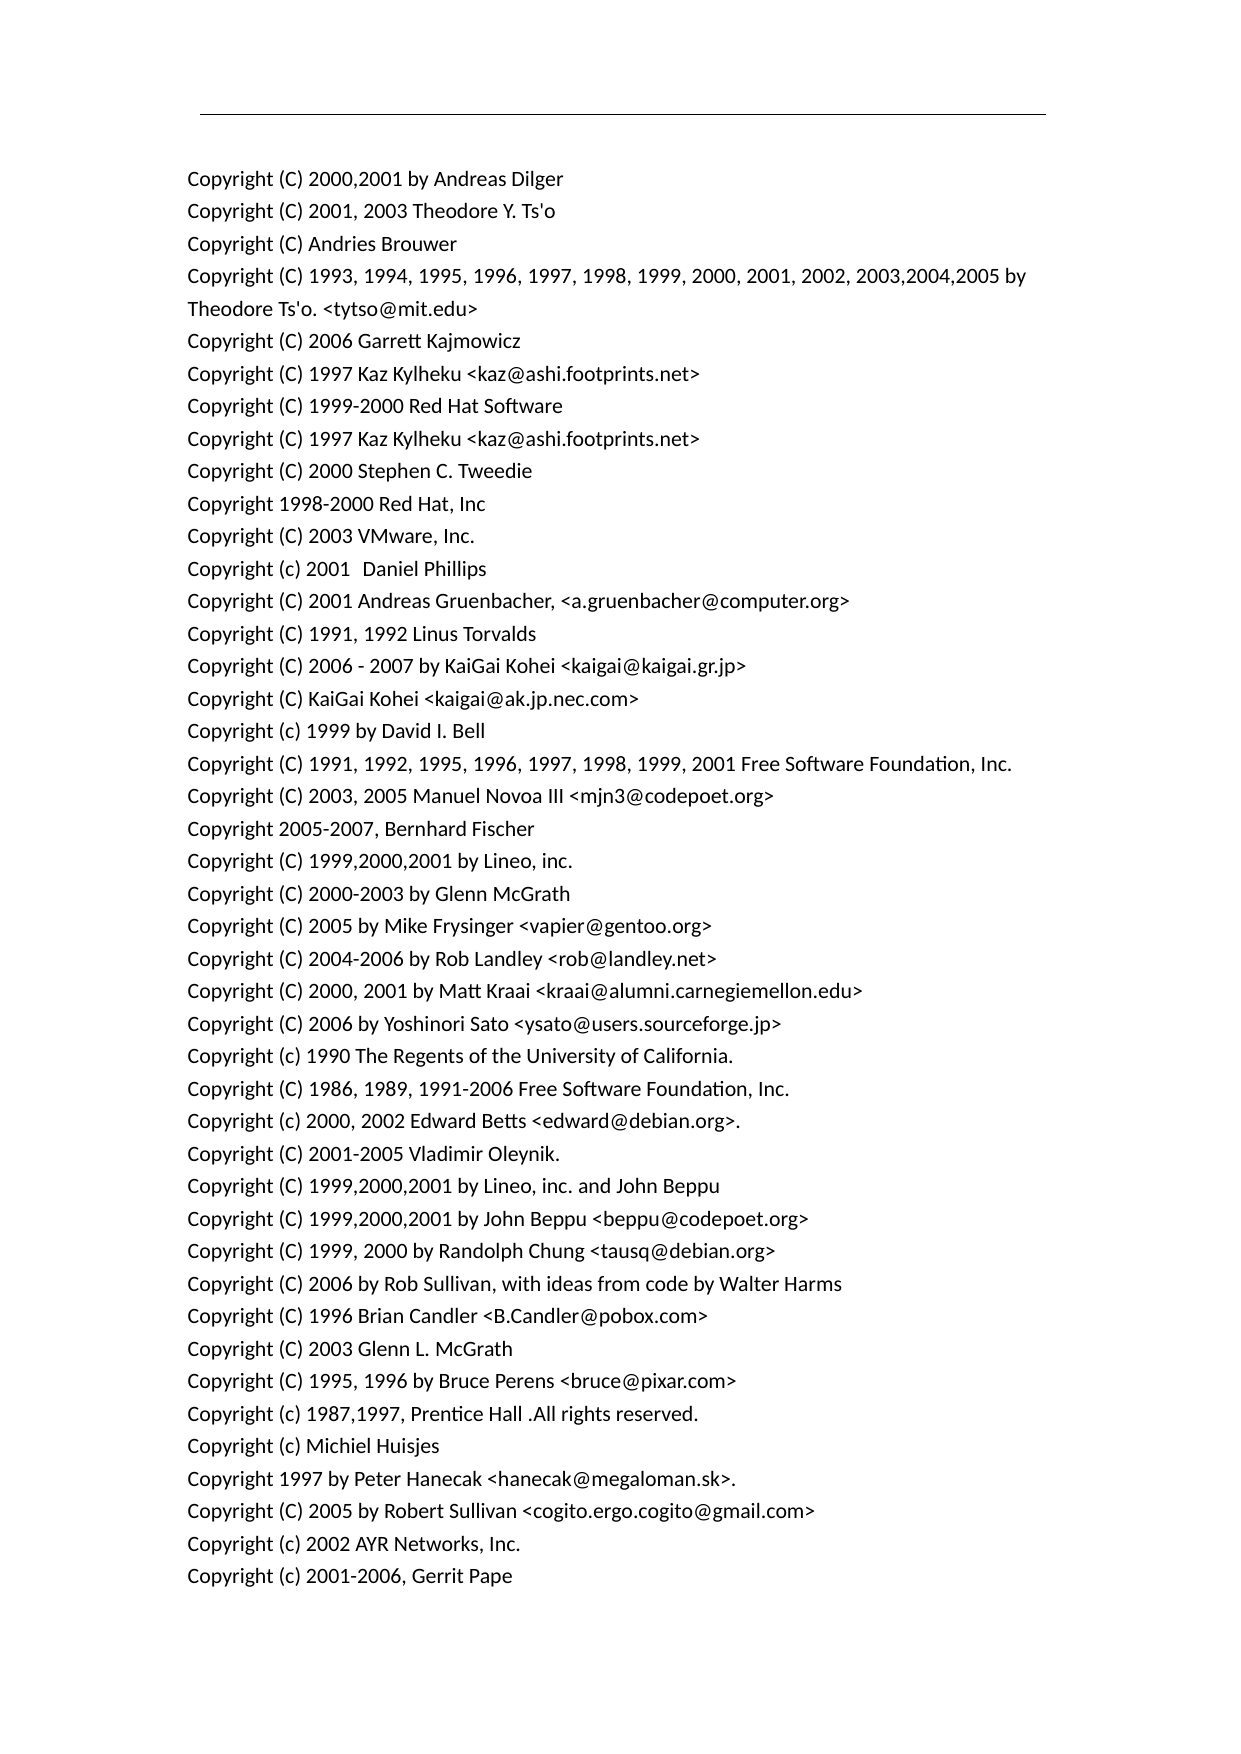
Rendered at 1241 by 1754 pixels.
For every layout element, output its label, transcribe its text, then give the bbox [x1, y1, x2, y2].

text Copyright (C) 2006 Garrett Kajmowicz [187, 324, 1046, 357]
text Copyright (c) 2001-2006, Gerrit Pape [187, 1559, 1046, 1592]
text Copyright (C) 1986, 1989, 1991-2006 Free Software Foundation, Inc. [187, 1072, 1046, 1104]
text Copyright (c) 1990 The Regents of the University of California. [187, 1039, 1046, 1072]
text Copyright (C) 2006 by Rob Sullivan, with ideas from code by Walter Harms [187, 1267, 1046, 1299]
text Copyright (C) 2000 Stephen C. Tweedie [187, 454, 1046, 487]
text Copyright (C) 1991, 1992 Linus Torvalds [187, 617, 1046, 649]
text Copyright (C) 2003, 2005 Manuel Novoa III <mjn3@codepoet.org> [187, 779, 1046, 812]
text Copyright (c) 2002 AYR Networks, Inc. [187, 1527, 1046, 1559]
text Copyright (C) 2005 by Robert Sullivan <cogito.ergo.cogito@gmail.com> [187, 1494, 1046, 1527]
text Copyright (C) 1999, 2000 by Randolph Chung <tausq@debian.org> [187, 1234, 1046, 1267]
text Copyright (C) 1999,2000,2001 by Lineo, inc. [187, 844, 1046, 877]
text Copyright (C) 2006 by Yoshinori Sato <ysato@users.sourceforge.jp> [187, 1007, 1046, 1039]
text Copyright (C) 2003 VMware, Inc. [187, 519, 1046, 552]
text Copyright (C) 2006 - 2007 by KaiGai Kohei <kaigai@kaigai.gr.jp> [187, 649, 1046, 682]
text Copyright (C) 2005 by Mike Frysinger <vapier@gentoo.org> [187, 909, 1046, 942]
text Copyright (C) 1999,2000,2001 by John Beppu <beppu@codepoet.org> [187, 1202, 1046, 1234]
text Copyright (C) 1993, 1994, 1995, 1996, 1997, 1998, 1999, 2000, 2001, 2002, 2003,2004,2005 by Theodore Ts'o. <tytso@mit.edu> [187, 259, 1046, 324]
text Copyright (C) Andries Brouwer [187, 227, 1046, 259]
text Copyright (c) 1999 by David I. Bell [187, 714, 1046, 747]
text Copyright 1998-2000 Red Hat, Inc [187, 487, 1046, 519]
text Copyright (C) KaiGai Kohei <kaigai@ak.jp.nec.com> [187, 682, 1046, 714]
text Copyright 2005-2007, Bernhard Fischer [187, 812, 1046, 844]
text Copyright (c) 1987,1997, Prentice Hall .All rights reserved. [187, 1397, 1046, 1429]
text Copyright (c) 2001 Daniel Phillips [187, 552, 1046, 584]
text Copyright 1997 by Peter Hanecak <hanecak@megaloman.sk>. [187, 1462, 1046, 1494]
text Copyright (C) 1997 Kaz Kylheku <kaz@ashi.footprints.net> [187, 422, 1046, 454]
text Copyright (C) 2000-2003 by Glenn McGrath [187, 877, 1046, 909]
text Copyright (C) 1991, 1992, 1995, 1996, 1997, 1998, 1999, 2001 Free Software Foundation, Inc. [187, 747, 1046, 779]
text Copyright (c) 2000, 2002 Edward Betts <edward@debian.org>. [187, 1104, 1046, 1137]
text Copyright (C) 1999-2000 Red Hat Software [187, 389, 1046, 422]
text Copyright (C) 2001-2005 Vladimir Oleynik. [187, 1137, 1046, 1169]
text Copyright (c) Michiel Huisjes [187, 1429, 1046, 1462]
text Copyright (C) 2004-2006 by Rob Landley <rob@landley.net> [187, 942, 1046, 974]
text Copyright (C) 2001, 2003 Theodore Y. Ts'o [187, 194, 1046, 227]
text Copyright (C) 2003 Glenn L. McGrath [187, 1332, 1046, 1364]
text Copyright (C) 2001 Andreas Gruenbacher, <a.gruenbacher@computer.org> [187, 584, 1046, 617]
text Copyright (C) 2000, 2001 by Matt Kraai <kraai@alumni.carnegiemellon.edu> [187, 974, 1046, 1007]
text Copyright (C) 1996 Brian Candler <B.Candler@pobox.com> [187, 1299, 1046, 1332]
text Copyright (C) 1995, 1996 by Bruce Perens <bruce@pixar.com> [187, 1364, 1046, 1397]
text Copyright (C) 2000,2001 by Andreas Dilger [187, 162, 1046, 194]
text Copyright (C) 1997 Kaz Kylheku <kaz@ashi.footprints.net> [187, 357, 1046, 389]
text Copyright (C) 1999,2000,2001 by Lineo, inc. and John Beppu [187, 1169, 1046, 1202]
